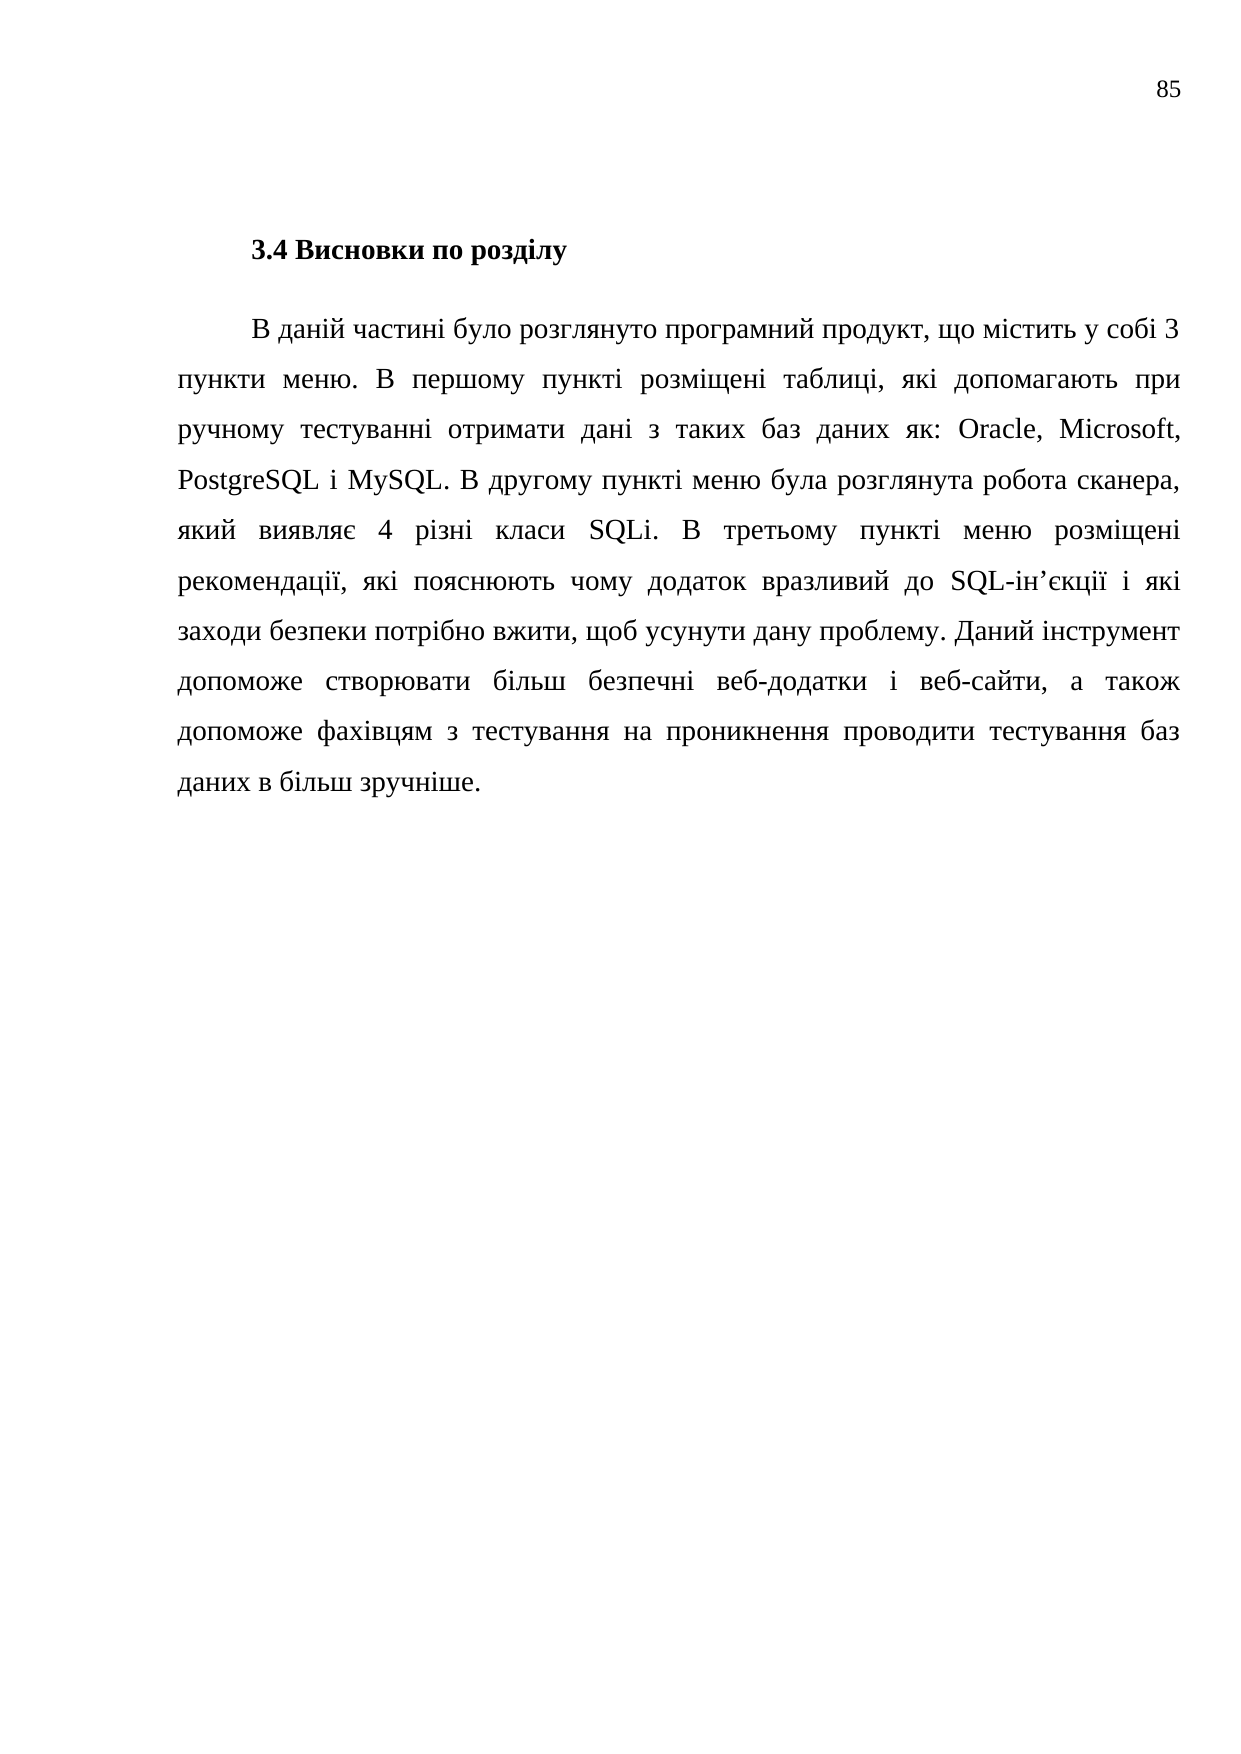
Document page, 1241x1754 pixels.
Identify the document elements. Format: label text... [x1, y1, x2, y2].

text В даній частині було розглянуто програмний продукт, що містить у собі 3 пункти меню. В першому пункті розміщені таблиці, які допомагають при ручному тестуванні отримати дані з таких баз даних як: Oracle, Microsoft, PostgreSQL і MySQL. В другому пункті меню була розглянута робота сканера, який виявляє 4 різні класи SQLi. В третьому пункті меню розміщені рекомендації, які пояснюють чому додаток вразливий до SQL-ін’єкції і які заходи безпеки потрібно вжити, щоб усунути дану проблему. Даний інструмент допоможе створювати більш безпечні веб-додатки і веб-сайти, а також допоможе фахівцям з тестування на проникнення проводити тестування баз даних в більш зручніше. [177, 311, 1181, 797]
subtitle 3.4 Висновки по розділу [177, 232, 1181, 266]
